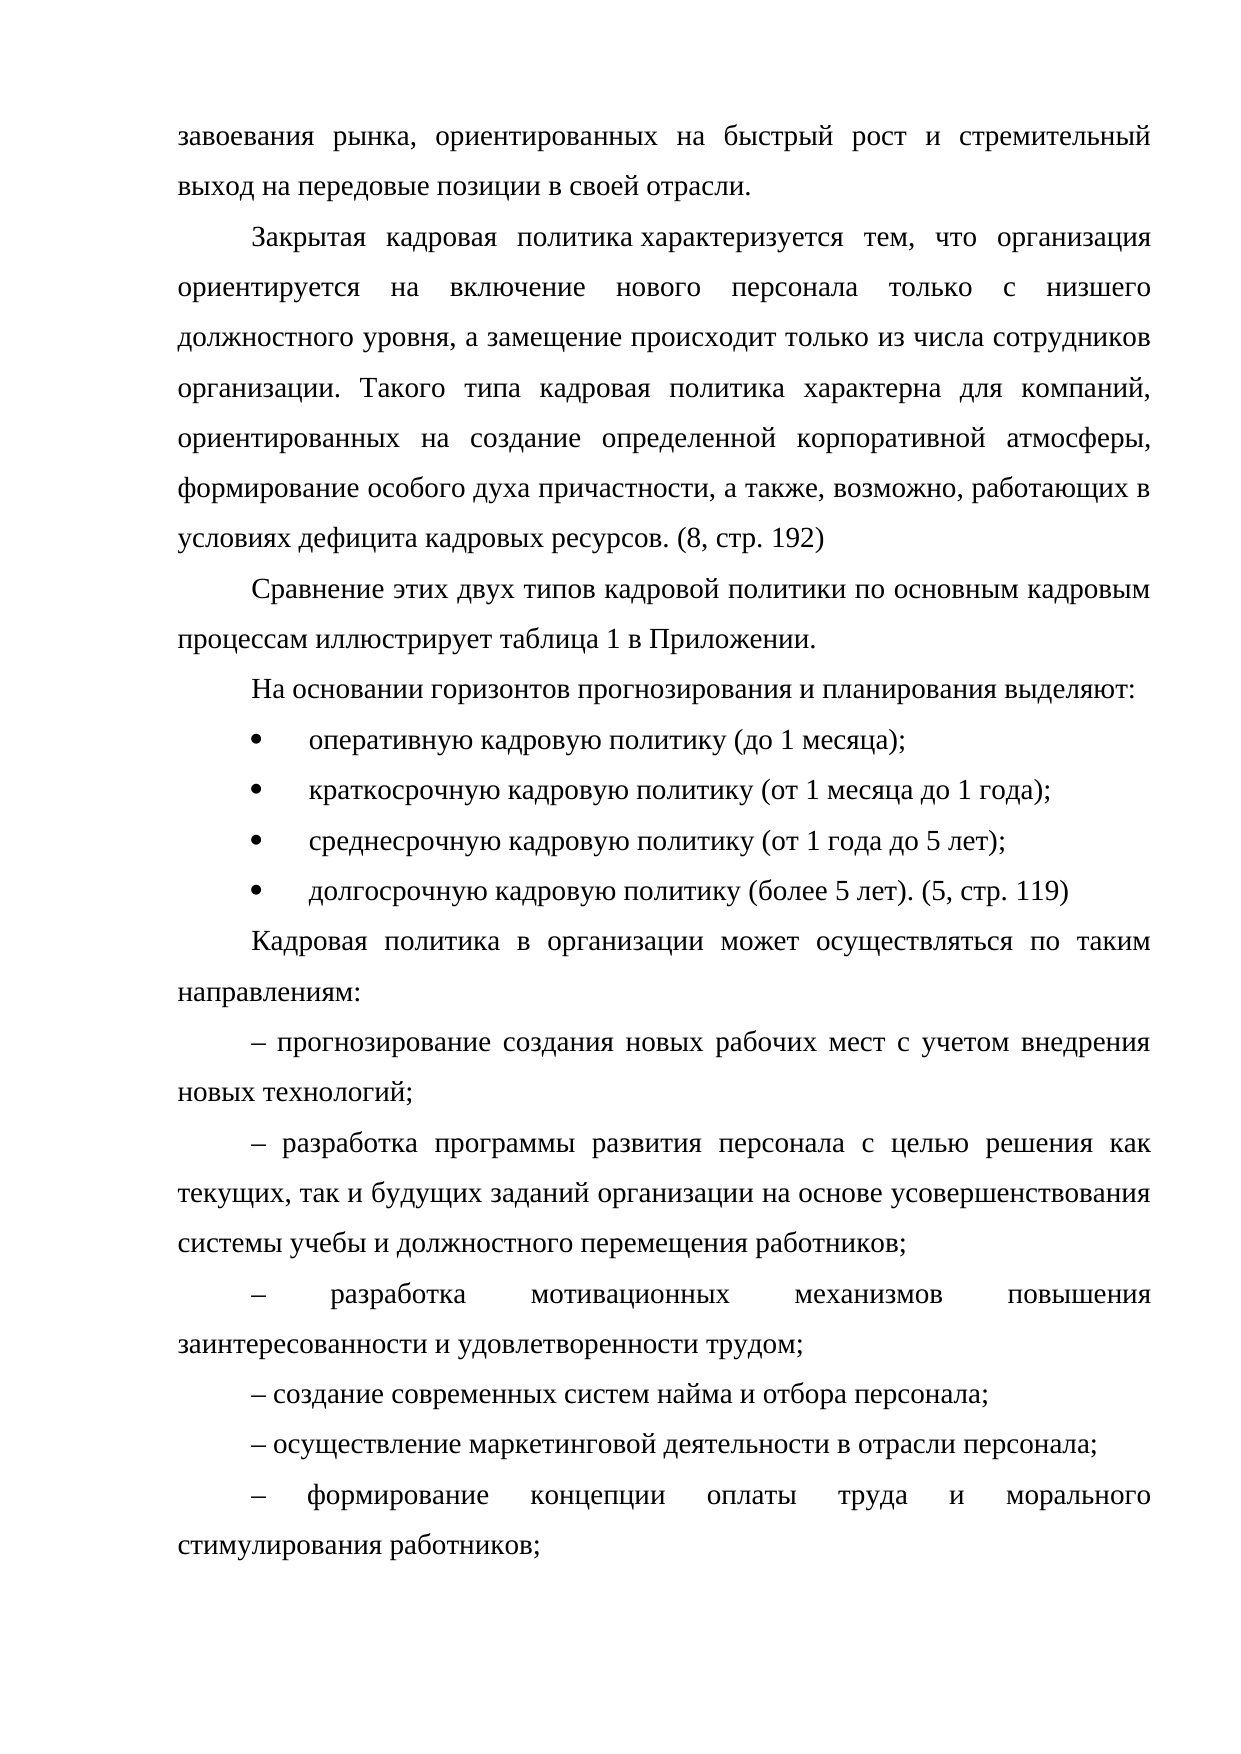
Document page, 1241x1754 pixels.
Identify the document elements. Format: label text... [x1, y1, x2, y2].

list оперативную кадровую политику (до 1 месяца); [177, 722, 1152, 756]
text – формирование концепции оплаты труда и морального стимулирования работников; [177, 1477, 1152, 1561]
text Закрытая кадровая политика характеризуется тем, что организация ориентируется на включение нового персонала только с низшего должностного уровня, а замещение происходит только из числа сотрудников организации. Такого типа кадровая политика характерна для компаний, ориентированных на создание определенной корпоративной атмосферы, формирование особого духа причастности, а также, возможно, работающих в условиях дефицита кадровых ресурсов. (8, стр. 192) [177, 219, 1152, 554]
list краткосрочную кадровую политику (от 1 месяца до 1 года); [177, 772, 1152, 806]
text Сравнение этих двух типов кадровой политики по основным кадровым процессам иллюстрирует таблица 1 в Приложении. [177, 571, 1152, 655]
text – прогнозирование создания новых рабочих мест с учетом внедрения новых технологий; [177, 1024, 1152, 1108]
text На основании горизонтов прогнозирования и планирования выделяют: [177, 672, 1152, 705]
text – осуществление маркетинговой деятельности в отрасли персонала; [177, 1427, 1152, 1460]
list среднесрочную кадровую политику (от 1 года до 5 лет); [177, 823, 1152, 856]
text – создание современных систем найма и отбора персонала; [177, 1376, 1152, 1410]
text – разработка мотивационных механизмов повышения заинтересованности и удовлетворенности трудом; [177, 1276, 1152, 1359]
list долгосрочную кадровую политику (более 5 лет). (5, стр. 119) [177, 873, 1152, 907]
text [177, 118, 1152, 202]
text – разработка программы развития персонала с целью решения как текущих, так и будущих заданий организации на основе усовершенствования системы учебы и должностного перемещения работников; [177, 1125, 1152, 1259]
text Кадровая политика в организации может осуществляться по таким направлениям: [177, 923, 1152, 1007]
